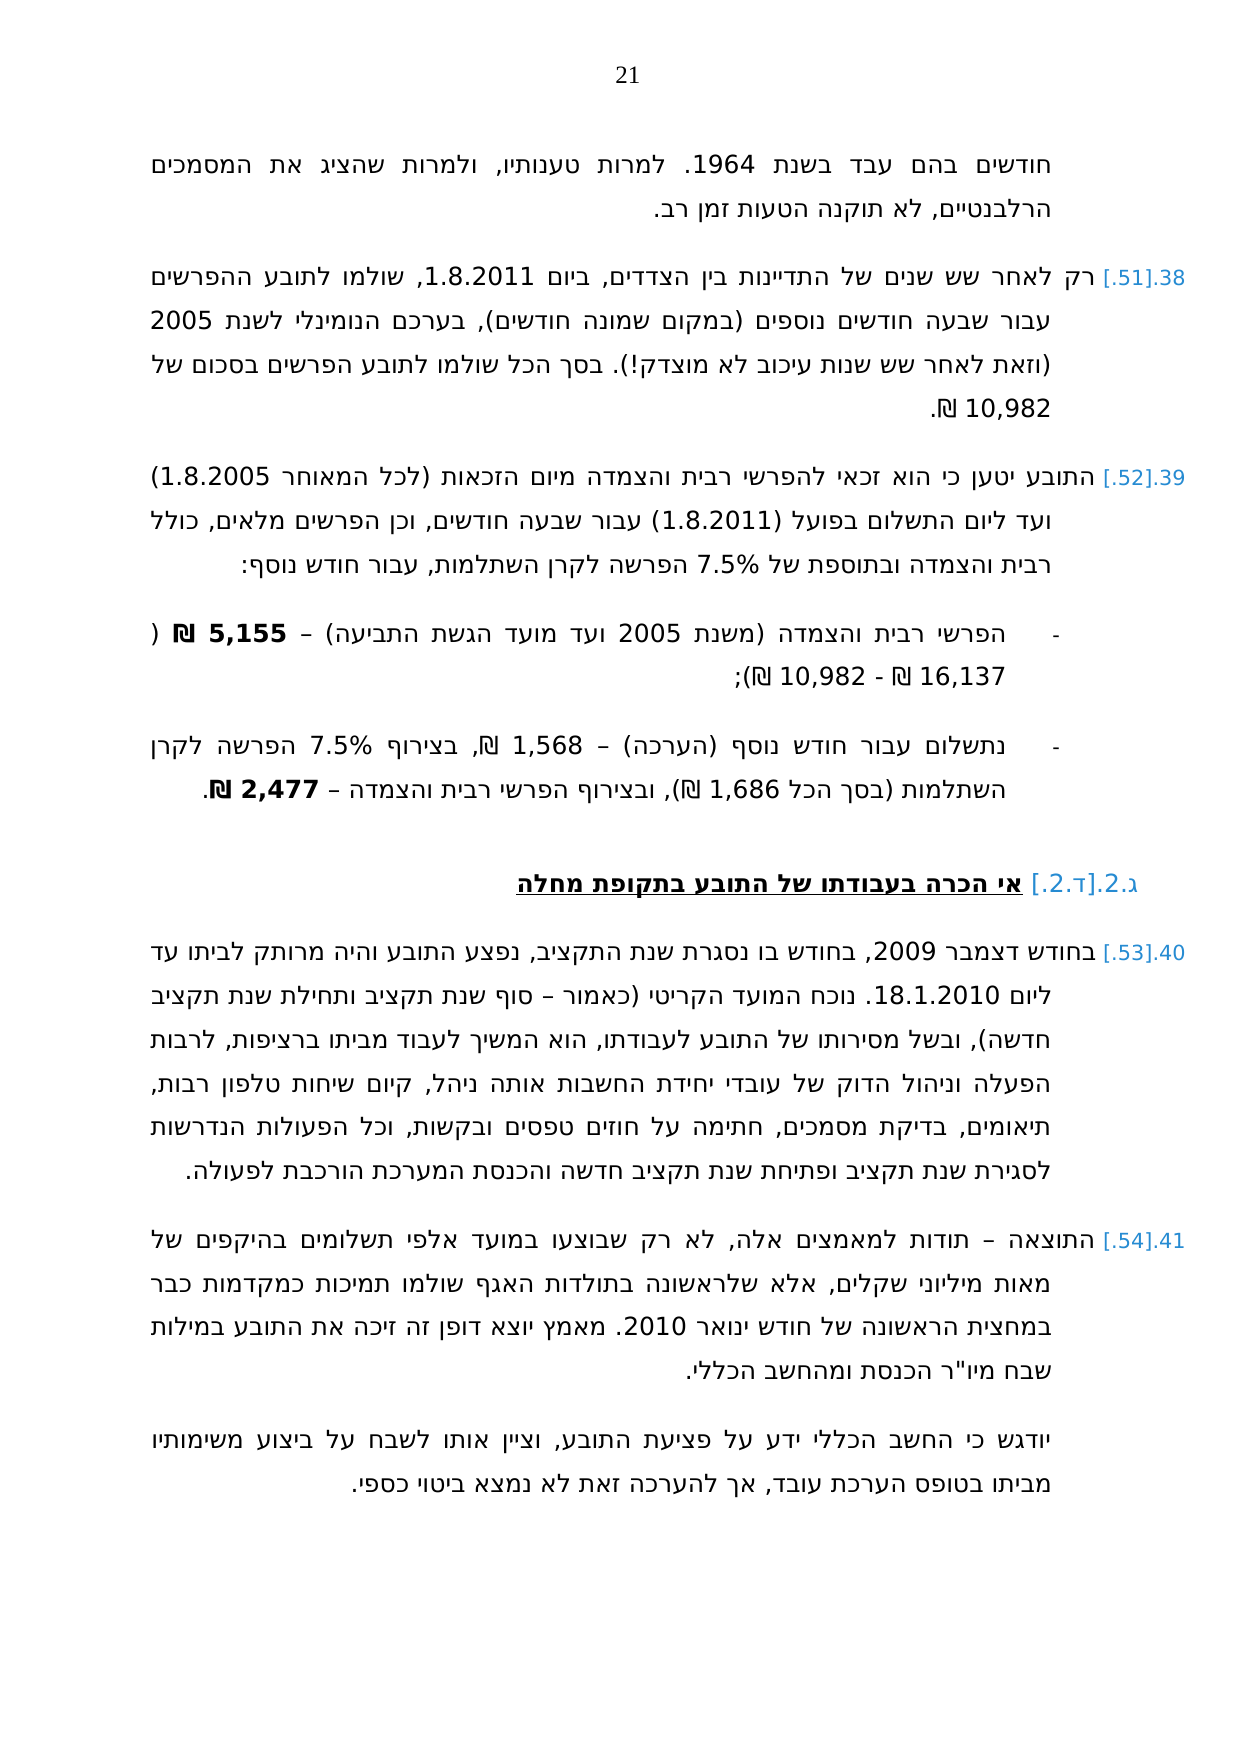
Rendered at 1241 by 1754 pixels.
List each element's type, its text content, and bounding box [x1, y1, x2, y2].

list התובע יטען כי הוא זכאי להפרשי רבית והצמדה מיום הזכאות (לכל המאוחר 1.8.2005) ועד ליום התשלום בפועל (1.8.2011) עבור שבעה חודשים, וכן הפרשים מלאים, כולל רבית והצמדה ובתוספת של 7.5% הפרשה לקרן השתלמות, עבור חודש נוסף: [150, 462, 1096, 579]
list נתשלום עבור חודש נוסף (הערכה) – 1,568 ₪, בצירוף 7.5% הפרשה לקרן השתלמות (בסך הכל 1,686 ₪), ובצירוף הפרשי רבית והצמדה – 2,477 ₪. [150, 731, 1052, 804]
list התוצאה – תודות למאמצים אלה, לא רק שבוצעו במועד אלפי תשלומים בהיקפים של מאות מיליוני שקלים, אלא שלראשונה בתולדות האגף שולמו תמיכות כמקדמות כבר במחצית הראשונה של חודש ינואר 2010. מאמץ יוצא דופן זה זיכה את התובע במילות שבח מיו"ר הכנסת ומהחשב הכללי. [150, 1225, 1096, 1385]
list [150, 150, 1096, 223]
list רק לאחר שש שנים של התדיינות בין הצדדים, ביום 1.8.2011, שולמו לתובע ההפרשים עבור שבעה חודשים נוספים (במקום שמונה חודשים), בערכם הנומינלי לשנת 2005 (וזאת לאחר שש שנות עיכוב לא מוצדק!). בסך הכל שולמו לתובע הפרשים בסכום של 10,982 ₪. [150, 262, 1096, 423]
text יודגש כי החשב הכללי ידע על פציעת התובע, וציין אותו לשבח על ביצוע משימותיו מביתו בטופס הערכת עובד, אך להערכה זאת לא נמצא ביטוי כספי. [150, 1425, 1052, 1498]
subtitle אי הכרה בעבודתו של התובע בתקופת מחלה [150, 869, 1081, 898]
list הפרשי רבית והצמדה (משנת 2005 ועד מועד הגשת התביעה) – 5,155 ₪ (16,137 ₪ - 10,982 ₪); [150, 619, 1052, 692]
list בחודש דצמבר 2009, בחודש בו נסגרת שנת התקציב, נפצע התובע והיה מרותק לביתו עד ליום 18.1.2010. נוכח המועד הקריטי (כאמור – סוף שנת תקציב ותחילת שנת תקציב חדשה), ובשל מסירותו של התובע לעבודתו, הוא המשיך לעבוד מביתו ברציפות, לרבות הפעלה וניהול הדוק של עובדי יחידת החשבות אותה ניהל, קיום שיחות טלפון רבות, תיאומים, בדיקת מסמכים, חתימה על חוזים טפסים ובקשות, וכל הפעולות הנדרשות לסגירת שנת תקציב ופתיחת שנת תקציב חדשה והכנסת המערכת הורכבת לפעולה. [150, 937, 1096, 1185]
